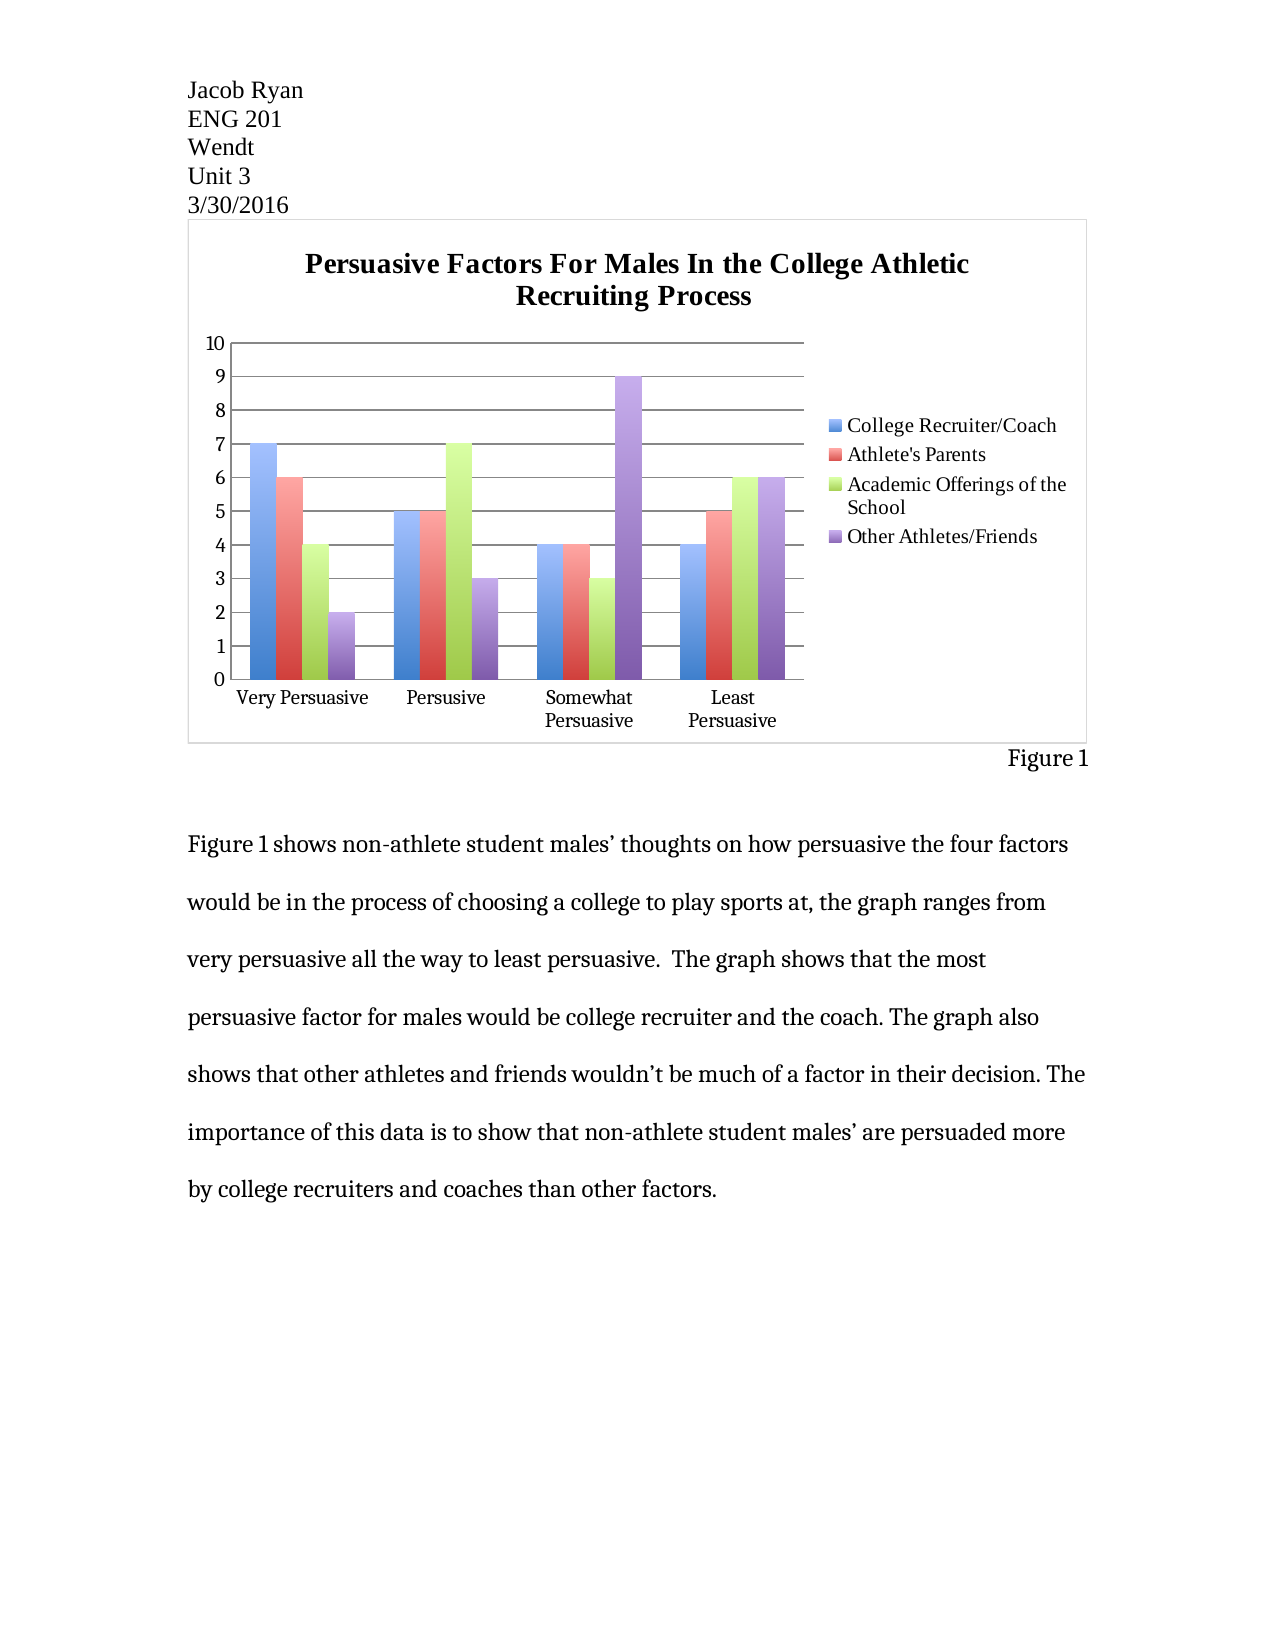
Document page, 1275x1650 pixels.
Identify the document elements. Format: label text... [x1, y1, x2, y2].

text Figure 1 shows non-athlete student males’ thoughts on how persuasive the four factors would be in the process of choosing a college to play sports at, the graph ranges from very persuasive all the way to least persuasive. The graph shows that the most persuasive factor for males would be college recruiter and the coach. The graph also shows that other athletes and friends wouldn’t be much of a factor in their decision. The importance of this data is to show that non-athlete student males’ are persuaded more by college recruiters and coaches than other factors. [187, 830, 1087, 1204]
text Figure 1 [187, 744, 1087, 772]
